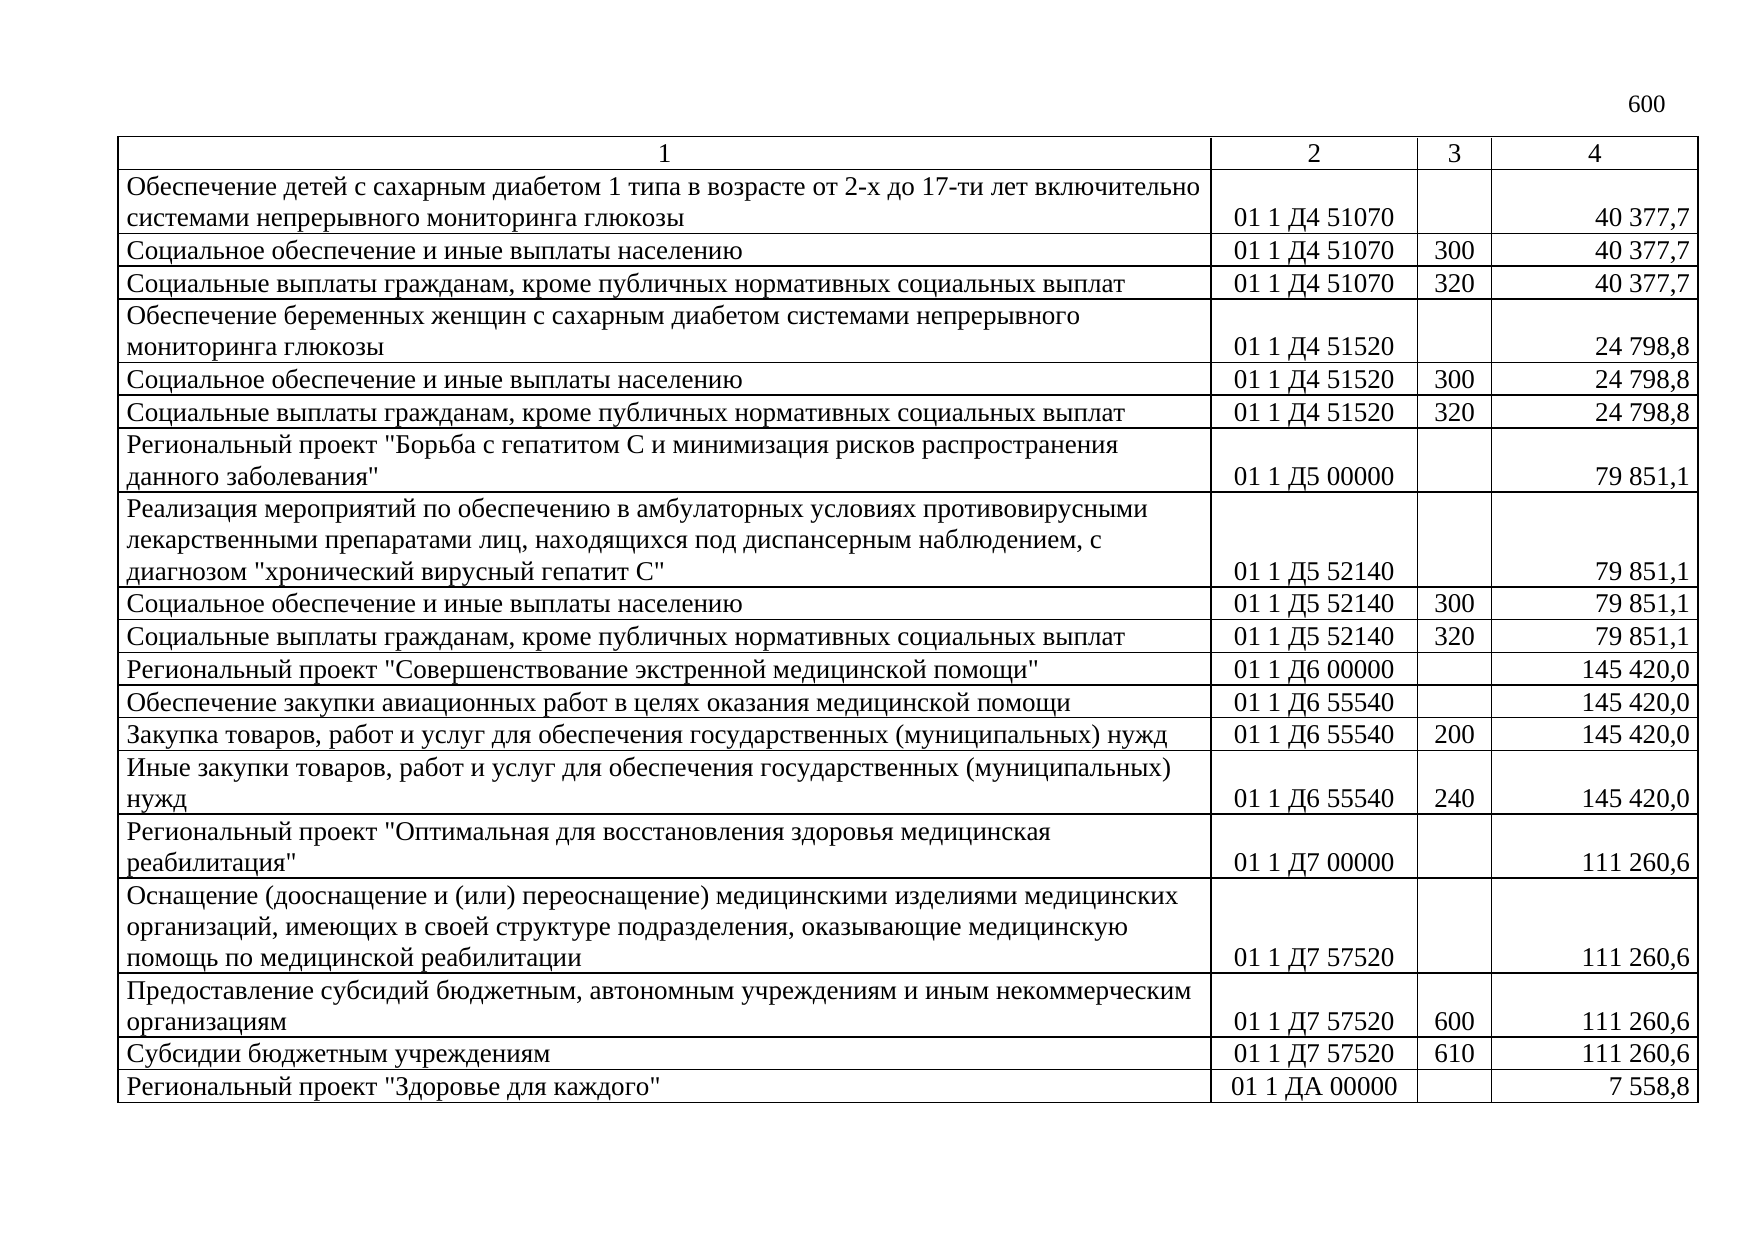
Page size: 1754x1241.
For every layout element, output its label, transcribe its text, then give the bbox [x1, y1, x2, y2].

table_cell 01 1 Д6 55540 [1212, 686, 1417, 717]
table_cell Социальные выплаты гражданам, кроме публичных нормативных социальных выплат [119, 396, 1210, 427]
table_cell Обеспечение беременных женщин с сахарным диабетом системами непрерывного мониторинга глюкозы [119, 300, 1210, 362]
table_header 3 [1418, 137, 1491, 168]
table_cell 79 851,1 [1492, 588, 1697, 619]
table_cell 111 260,6 [1492, 815, 1697, 877]
table_cell [1418, 170, 1491, 232]
table_cell 01 1 ДА 00000 [1212, 1070, 1417, 1101]
table_cell 111 260,6 [1492, 1038, 1697, 1069]
table_cell 40 377,7 [1492, 234, 1697, 265]
table_header 4 [1492, 137, 1697, 168]
table_cell 40 377,7 [1492, 267, 1697, 298]
table_cell Социальное обеспечение и иные выплаты населению [119, 234, 1210, 265]
table_cell [1418, 429, 1491, 491]
table_cell Социальное обеспечение и иные выплаты населению [119, 588, 1210, 619]
table_cell 01 1 Д7 57520 [1212, 974, 1417, 1036]
table_cell [1418, 493, 1491, 586]
table_cell 111 260,6 [1492, 974, 1697, 1036]
table_cell 320 [1418, 620, 1491, 651]
table_cell 145 420,0 [1492, 718, 1697, 749]
table_cell [1418, 815, 1491, 877]
table_cell Региональный проект "Здоровье для каждого" [119, 1070, 1210, 1101]
table_cell Обеспечение закупки авиационных работ в целях оказания медицинской помощи [119, 686, 1210, 717]
table_cell Оснащение (дооснащение и (или) переоснащение) медицинскими изделиями медицинских организаций, имеющих в своей структуре подразделения, оказывающие медицинскую помощь по медицинской реабилитации [119, 879, 1210, 972]
table_cell Региональный проект "Совершенствование экстренной медицинской помощи" [119, 653, 1210, 684]
table_cell [1418, 1070, 1491, 1101]
table_cell 01 1 Д5 52140 [1212, 588, 1417, 619]
table_cell 79 851,1 [1492, 620, 1697, 651]
table_cell 145 420,0 [1492, 686, 1697, 717]
table_cell 240 [1418, 751, 1491, 813]
table_cell 24 798,8 [1492, 363, 1697, 394]
table_cell [1418, 653, 1491, 684]
table_cell 79 851,1 [1492, 493, 1697, 586]
table_cell 111 260,6 [1492, 879, 1697, 972]
table_cell 01 1 Д5 52140 [1212, 620, 1417, 651]
table_cell 01 1 Д6 00000 [1212, 653, 1417, 684]
table_cell [1418, 300, 1491, 362]
table_cell Закупка товаров, работ и услуг для обеспечения государственных (муниципальных) нужд [119, 718, 1210, 749]
table_cell 600 [1418, 974, 1491, 1036]
table_cell 01 1 Д4 51070 [1212, 170, 1417, 232]
table_cell 01 1 Д4 51070 [1212, 234, 1417, 265]
table_header 2 [1212, 137, 1417, 168]
table_cell [1418, 879, 1491, 972]
table_cell 40 377,7 [1492, 170, 1697, 232]
table_cell 01 1 Д6 55540 [1212, 751, 1417, 813]
table_cell 200 [1418, 718, 1491, 749]
table_cell 01 1 Д6 55540 [1212, 718, 1417, 749]
table_cell Региональный проект "Борьба с гепатитом С и минимизация рисков распространения данного заболевания" [119, 429, 1210, 491]
table_cell Реализация мероприятий по обеспечению в амбулаторных условиях противовирусными лекарственными препаратами лиц, находящихся под диспансерным наблюдением, с диагнозом "хронический вирусный гепатит С" [119, 493, 1210, 586]
table_cell 24 798,8 [1492, 300, 1697, 362]
table_cell 320 [1418, 396, 1491, 427]
table_cell 320 [1418, 267, 1491, 298]
table_cell 01 1 Д7 57520 [1212, 879, 1417, 972]
table_cell 79 851,1 [1492, 429, 1697, 491]
table_cell 610 [1418, 1038, 1491, 1069]
table_cell 145 420,0 [1492, 751, 1697, 813]
table_cell 7 558,8 [1492, 1070, 1697, 1101]
table_cell Социальное обеспечение и иные выплаты населению [119, 363, 1210, 394]
table_cell 01 1 Д4 51520 [1212, 396, 1417, 427]
table_cell 01 1 Д7 57520 [1212, 1038, 1417, 1069]
table_cell 300 [1418, 234, 1491, 265]
table_cell 24 798,8 [1492, 396, 1697, 427]
table_cell 01 1 Д5 00000 [1212, 429, 1417, 491]
table_cell 01 1 Д4 51520 [1212, 363, 1417, 394]
table_cell Социальные выплаты гражданам, кроме публичных нормативных социальных выплат [119, 267, 1210, 298]
table_cell 01 1 Д5 52140 [1212, 493, 1417, 586]
table_cell Региональный проект "Оптимальная для восстановления здоровья медицинская реабилитация" [119, 815, 1210, 877]
table_cell Предоставление субсидий бюджетным, автономным учреждениям и иным некоммерческим организациям [119, 974, 1210, 1036]
table_cell 300 [1418, 588, 1491, 619]
table_cell Социальные выплаты гражданам, кроме публичных нормативных социальных выплат [119, 620, 1210, 651]
table_cell Обеспечение детей с сахарным диабетом 1 типа в возрасте от 2-х до 17-ти лет включительно системами непрерывного мониторинга глюкозы [119, 170, 1210, 232]
table_cell 300 [1418, 363, 1491, 394]
table_cell 01 1 Д7 00000 [1212, 815, 1417, 877]
table_header 1 [119, 137, 1211, 168]
table_cell Субсидии бюджетным учреждениям [119, 1038, 1210, 1069]
table_cell Иные закупки товаров, работ и услуг для обеспечения государственных (муниципальных) нужд [119, 751, 1210, 813]
table_cell 145 420,0 [1492, 653, 1697, 684]
table_cell 01 1 Д4 51070 [1212, 267, 1417, 298]
table_cell 01 1 Д4 51520 [1212, 300, 1417, 362]
table_cell [1418, 686, 1491, 717]
